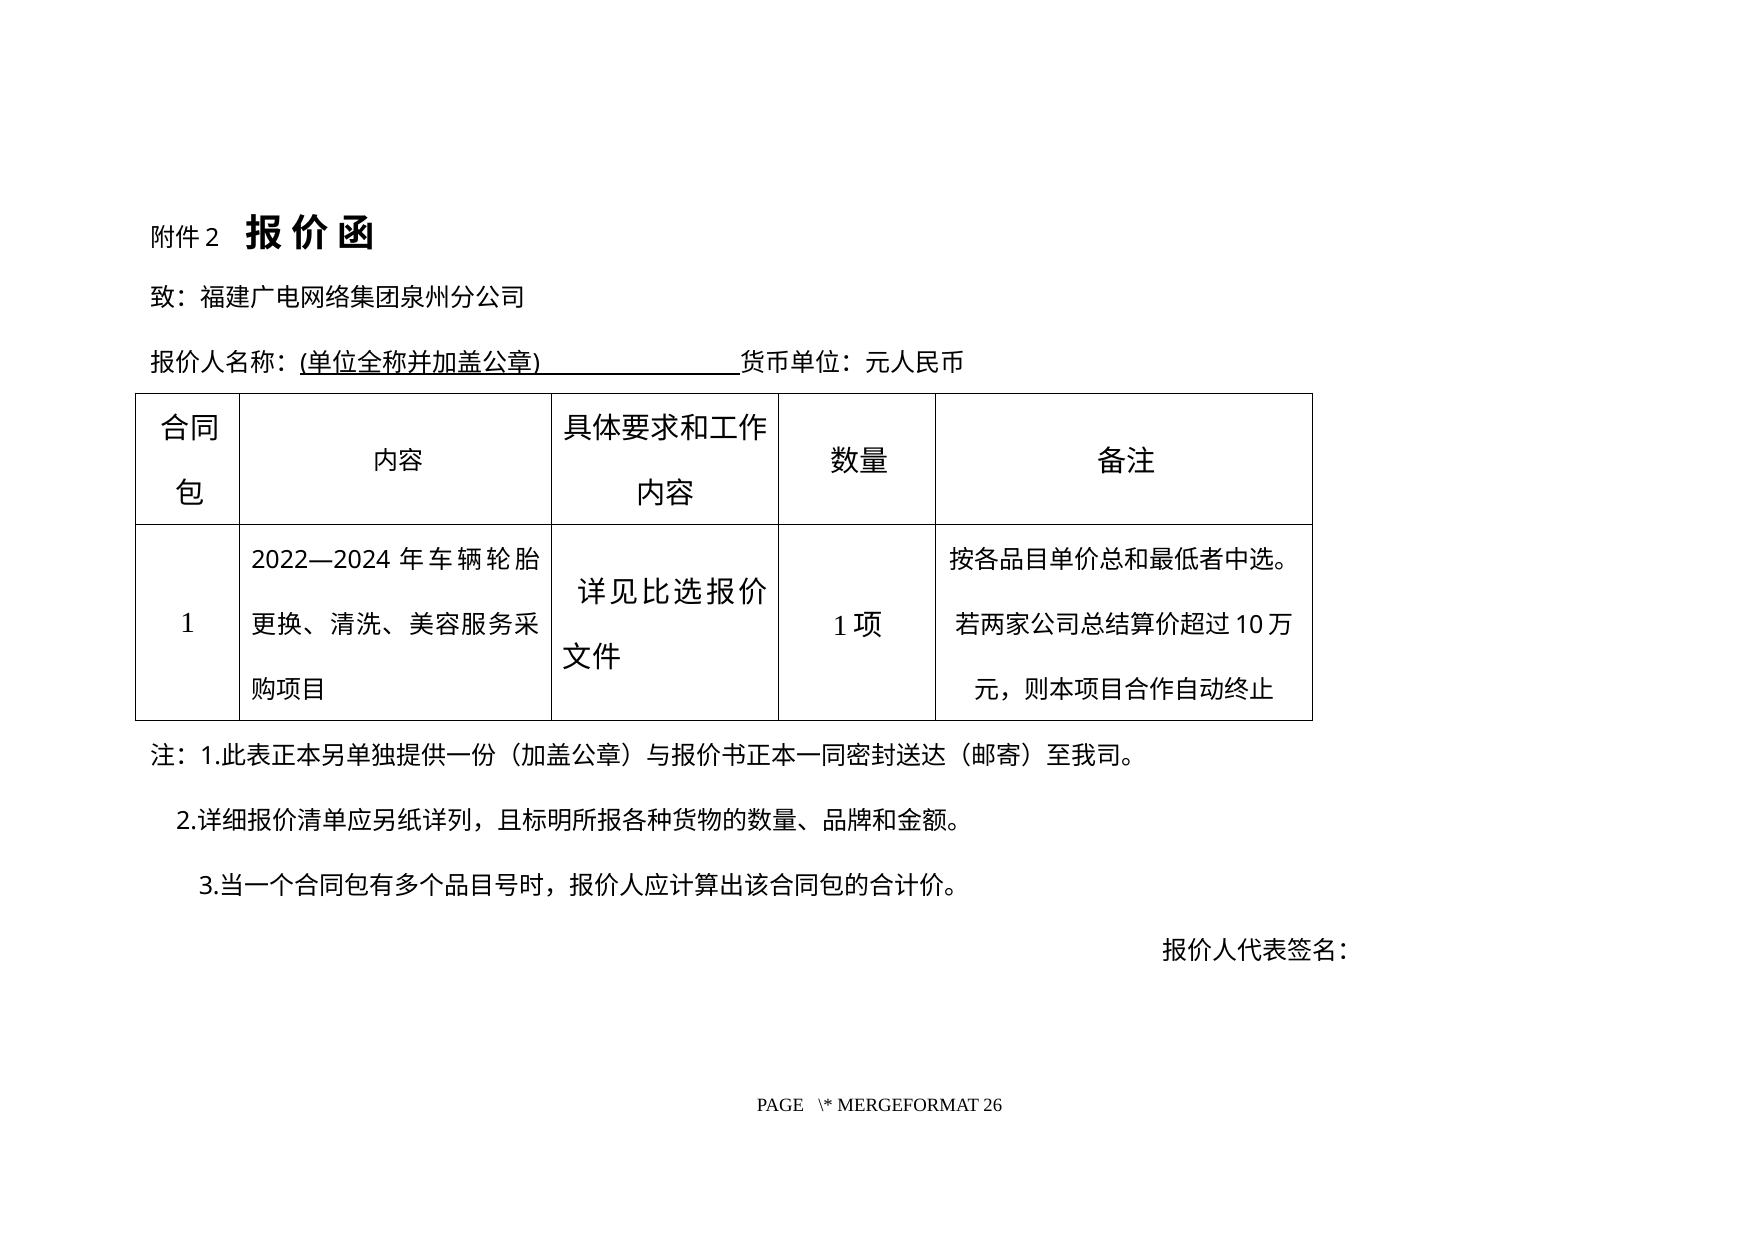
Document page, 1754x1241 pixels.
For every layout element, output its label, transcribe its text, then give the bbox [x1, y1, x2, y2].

table_cell 按各品目单价总和最低者中选。若两家公司总结算价超过10万元，则本项目合作自动终止 [936, 525, 1312, 720]
text 注：1.此表正本另单独提供一份（加盖公章）与报价书正本一同密封送达（邮寄）至我司。 [150, 721, 1604, 786]
text 3.当一个合同包有多个品目号时，报价人应计算出该合同包的合计价。 [150, 851, 1604, 916]
text 致：福建广电网络集团泉州分公司 [150, 263, 1604, 328]
text 报价人代表签名： [150, 916, 1604, 981]
table_cell 详见比选报价文件 [552, 525, 778, 720]
table_header 内容 [240, 394, 551, 524]
table_cell 1项 [779, 525, 935, 720]
table_header 具体要求和工作内容 [552, 394, 778, 524]
table_header 合同包 [136, 394, 239, 524]
text 报价人名称：(单位全称并加盖公章) 货币单位：元人民币 [150, 328, 1604, 393]
table_header 数量 [779, 394, 935, 524]
table_cell 1 [136, 525, 239, 720]
table_cell 2022—2024年车辆轮胎更换、清洗、美容服务采购项目 [240, 525, 551, 720]
text 2.详细报价清单应另纸详列，且标明所报各种货物的数量、品牌和金额。 [150, 786, 1604, 851]
table_header 备注 [936, 394, 1312, 524]
text 附件2 报 价 函 [150, 198, 1604, 263]
